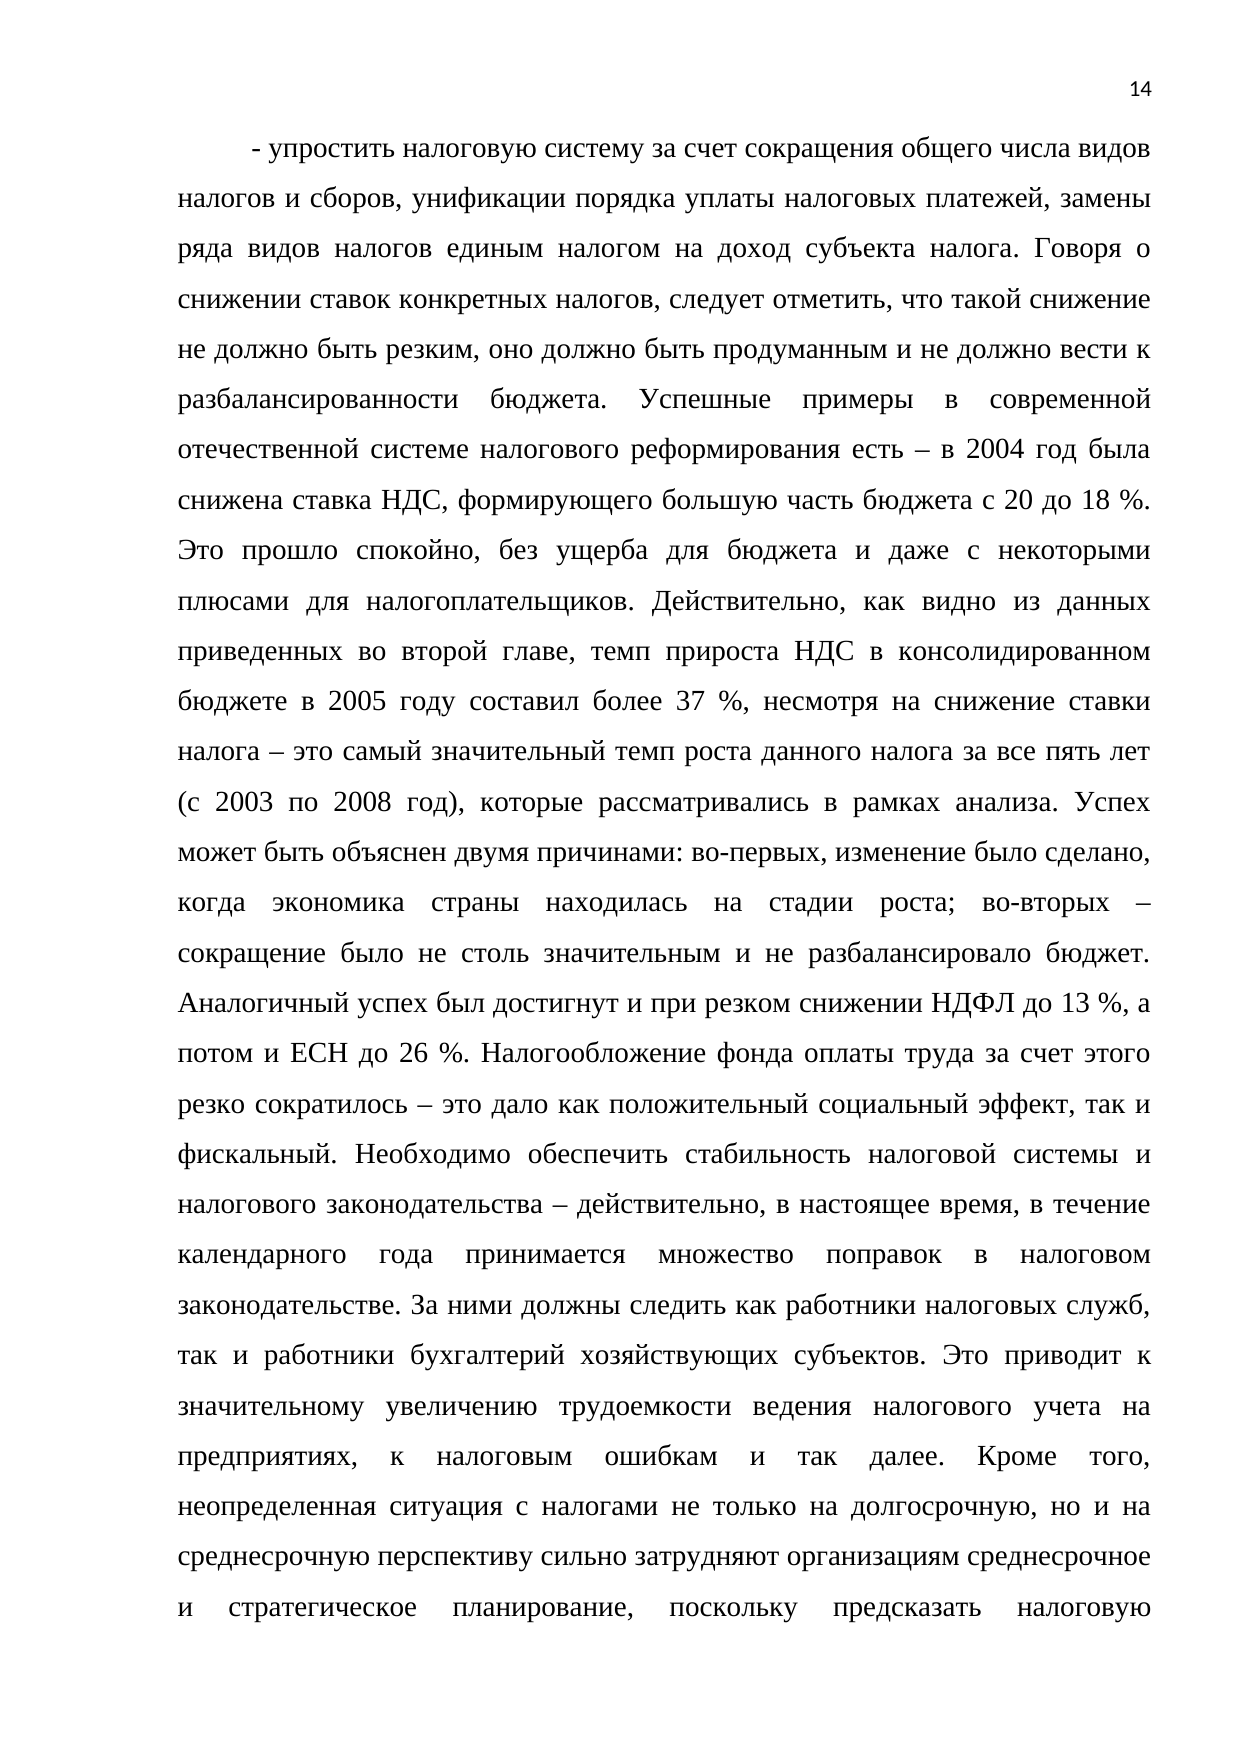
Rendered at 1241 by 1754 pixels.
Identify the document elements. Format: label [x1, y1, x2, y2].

text [177, 130, 1152, 1622]
